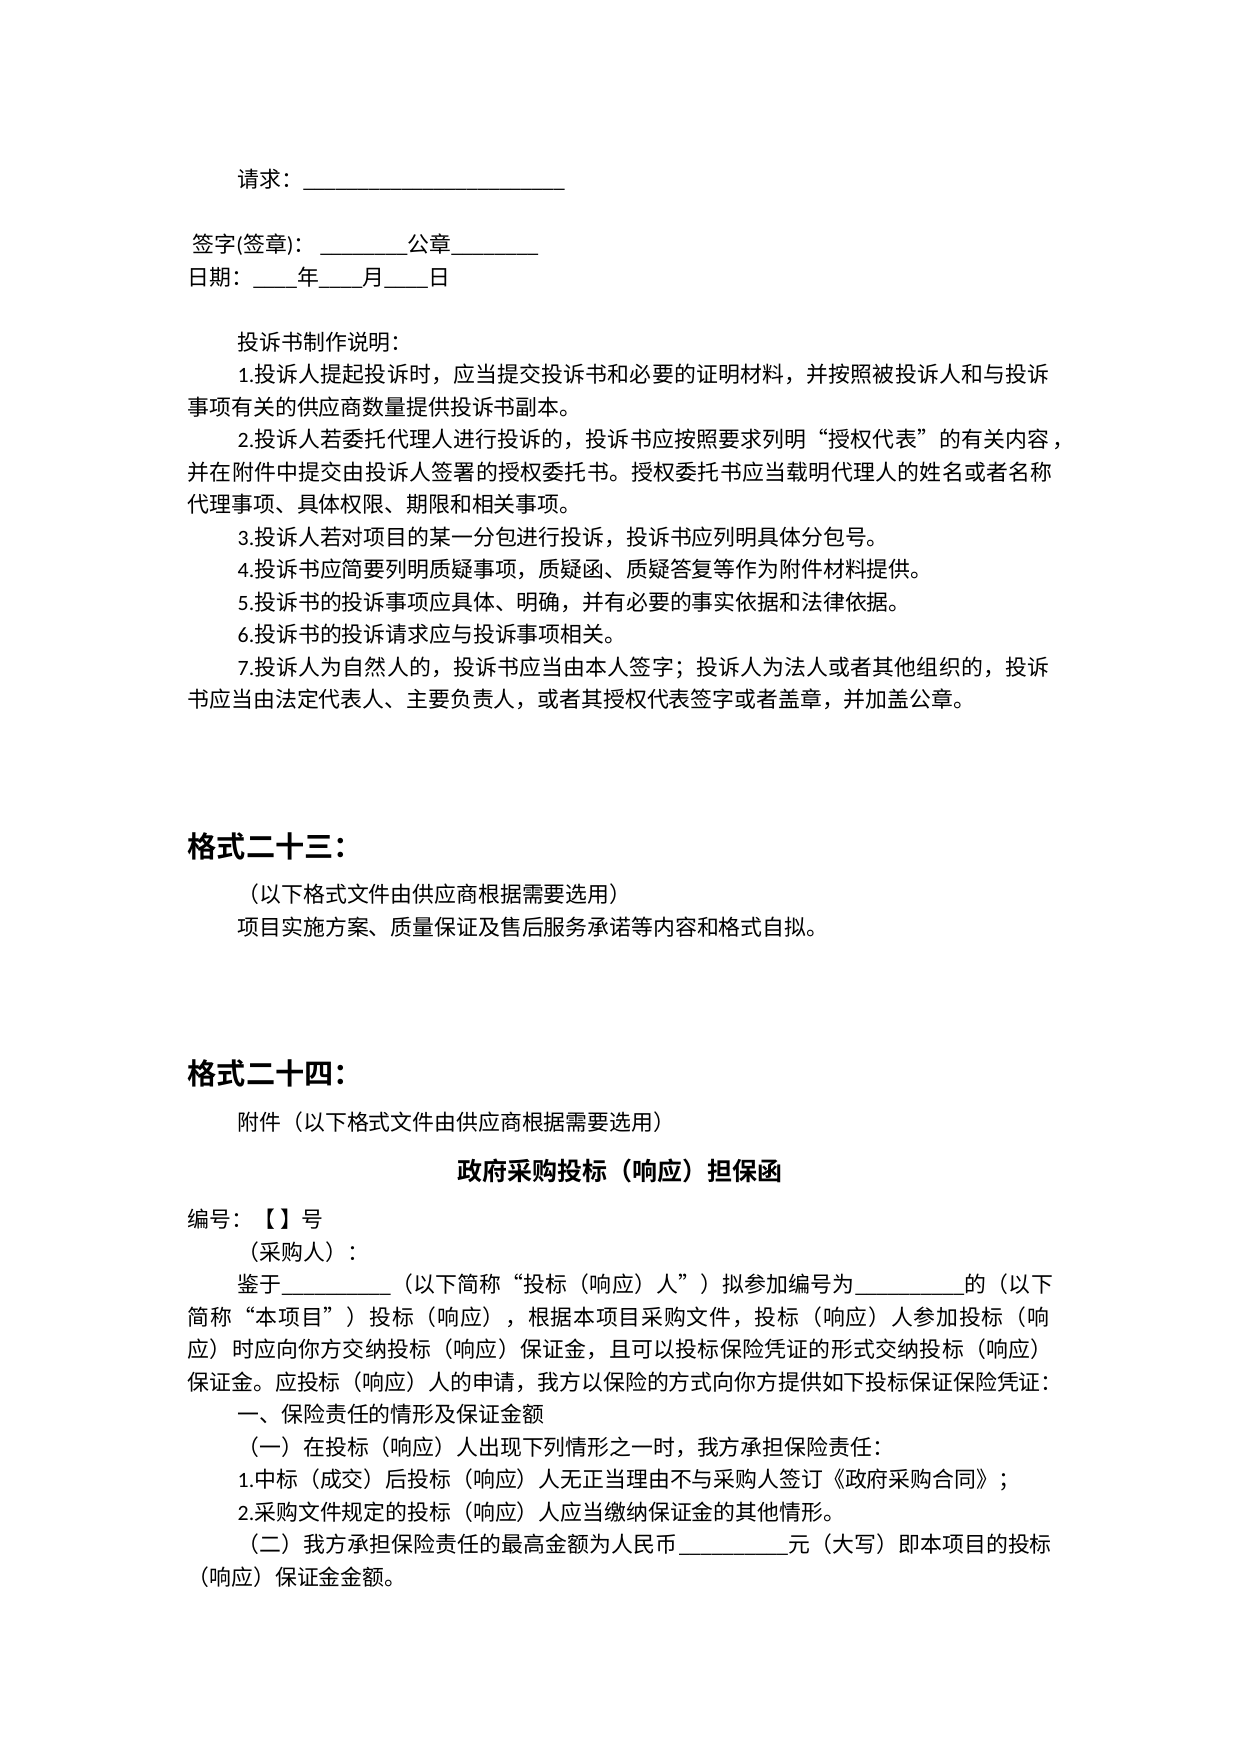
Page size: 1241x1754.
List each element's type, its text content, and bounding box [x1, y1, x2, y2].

text 附件（以下格式文件由供应商根据需要选用） [187, 1104, 1053, 1137]
text 签字(签章)： ________公章________ [187, 227, 1053, 259]
text （二）我方承担保险责任的最高金额为人民币__________元（大写）即本项目的投标（响应）保证金金额。 [187, 1527, 1053, 1592]
text 3.投诉人若对项目的某一分包进行投诉，投诉书应列明具体分包号。 [187, 519, 1053, 552]
text 投诉书制作说明： [187, 324, 1053, 357]
text 编号：【 】号 [187, 1202, 1053, 1234]
text 6.投诉书的投诉请求应与投诉事项相关。 [187, 617, 1053, 649]
text 7.投诉人为自然人的，投诉书应当由本人签字；投诉人为法人或者其他组织的，投诉书应当由法定代表人、主要负责人，或者其授权代表签字或者盖章，并加盖公章。 [187, 649, 1053, 714]
text 政府采购投标（响应）担保函 [187, 1137, 1053, 1202]
text 1.投诉人提起投诉时，应当提交投诉书和必要的证明材料，并按照被投诉人和与投诉事项有关的供应商数量提供投诉书副本。 [187, 357, 1053, 422]
text 2.投诉人若委托代理人进行投诉的，投诉书应按照要求列明“授权代表”的有关内容，并在附件中提交由投诉人签署的授权委托书。授权委托书应当载明代理人的姓名或者名称、代理事项、具体权限、期限和相关事项。 [187, 422, 1053, 519]
text 1.中标（成交）后投标（响应）人无正当理由不与采购人签订《政府采购合同》； [187, 1462, 1053, 1494]
text 一、保险责任的情形及保证金额 [187, 1397, 1053, 1429]
text 日期：____年____月____日 [187, 259, 1053, 292]
text 5.投诉书的投诉事项应具体、明确，并有必要的事实依据和法律依据。 [187, 584, 1053, 617]
text 格式二十三： [187, 812, 1053, 877]
text 请求：________________________ [187, 162, 1053, 194]
text 2.采购文件规定的投标（响应）人应当缴纳保证金的其他情形。 [187, 1494, 1053, 1527]
text 格式二十四： [187, 1039, 1053, 1104]
text （一）在投标（响应）人出现下列情形之一时，我方承担保险责任： [187, 1429, 1053, 1462]
text 项目实施方案、质量保证及售后服务承诺等内容和格式自拟。 [187, 909, 1053, 942]
text （以下格式文件由供应商根据需要选用） [187, 877, 1053, 909]
text （采购人）： [187, 1234, 1053, 1267]
text 鉴于__________（以下简称“投标（响应）人”）拟参加编号为__________的（以下简称“本项目”）投标（响应），根据本项目采购文件，投标（响应）人参加投标（响应）时应向你方交纳投标（响应）保证金，且可以投标保险凭证的形式交纳投标（响应）保证金。应投标（响应）人的申请，我方以保险的方式向你方提供如下投标保证保险凭证： [187, 1267, 1053, 1397]
text 4.投诉书应简要列明质疑事项，质疑函、质疑答复等作为附件材料提供。 [187, 552, 1053, 584]
